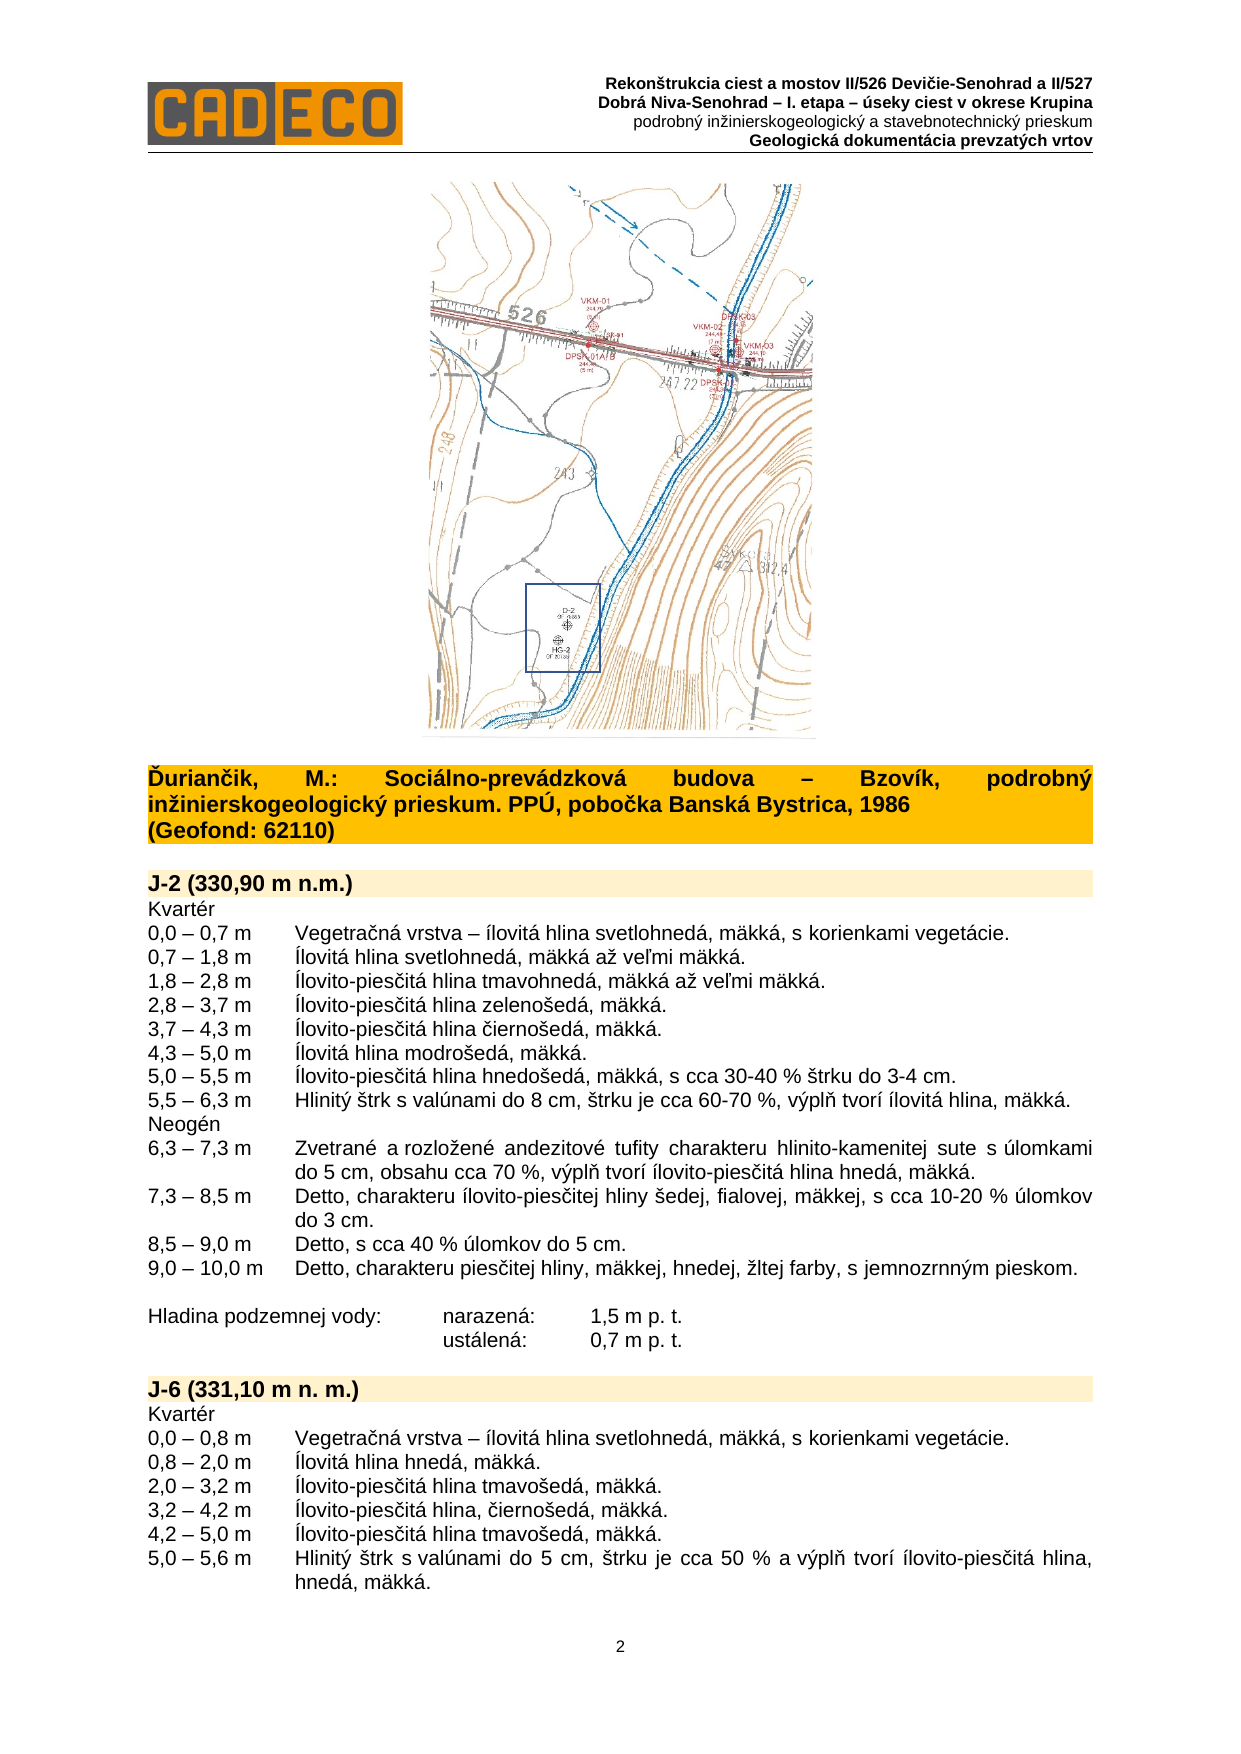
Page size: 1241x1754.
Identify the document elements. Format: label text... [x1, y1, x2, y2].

subtitle Ďuriančik, M.: Sociálno-prevádzková budova – Bzovík, podrobný inžinierskogeologický prieskum. PPÚ, pobočka Banská Bystrica, 1986 (Geofond: 62110) [148, 765, 1093, 844]
picture [421, 177, 820, 741]
subtitle J-6 (331,10 m n. m.) [148, 1376, 1093, 1402]
text Neogén [148, 1112, 1093, 1136]
text 2,8 – 3,7 m Ílovito-piesčitá hlina zelenošedá, mäkká. [148, 992, 1093, 1016]
subtitle J-2 (330,90 m n.m.) [148, 870, 1093, 897]
text 3,7 – 4,3 m Ílovito-piesčitá hlina čiernošedá, mäkká. [148, 1016, 1093, 1040]
text 5,5 – 6,3 m Hlinitý štrk s valúnami do 8 cm, štrku je cca 60-70 %, výplň tvorí ílovitá hlina, mäkká. [148, 1088, 1093, 1112]
text Hladina podzemnej vody: narazená: 1,5 m p. t. [148, 1304, 1093, 1328]
text 9,0 – 10,0 m Detto, charakteru piesčitej hliny, mäkkej, hnedej, žltej farby, s jemnozrnným pieskom. [148, 1256, 1093, 1280]
text 0,8 – 2,0 m Ílovitá hlina hnedá, mäkká. [148, 1450, 1093, 1474]
text 7,3 – 8,5 m Detto, charakteru ílovito-piesčitej hliny šedej, fialovej, mäkkej, s cca 10-20 % úlomkov do 3 cm. [148, 1184, 1093, 1232]
text 0,0 – 0,7 m Vegetračná vrstva – ílovitá hlina svetlohnedá, mäkká, s korienkami vegetácie. [148, 921, 1093, 944]
text 3,2 – 4,2 m Ílovito-piesčitá hlina, čiernošedá, mäkká. [148, 1498, 1093, 1522]
text 4,2 – 5,0 m Ílovito-piesčitá hlina tmavošedá, mäkká. [148, 1522, 1093, 1546]
text 8,5 – 9,0 m Detto, s cca 40 % úlomkov do 5 cm. [148, 1232, 1093, 1256]
picture [147, 82, 403, 145]
text Kvartér [148, 1402, 1093, 1426]
text 0,0 – 0,8 m Vegetračná vrstva – ílovitá hlina svetlohnedá, mäkká, s korienkami vegetácie. [148, 1426, 1093, 1450]
text ustálená: 0,7 m p. t. [148, 1328, 1093, 1352]
text 1,8 – 2,8 m Ílovito-piesčitá hlina tmavohnedá, mäkká až veľmi mäkká. [148, 968, 1093, 992]
text 6,3 – 7,3 m Zvetrané a rozložené andezitové tufity charakteru hlinito-kamenitej sute s úlomkami do 5 cm, obsahu cca 70 %, výplň tvorí ílovito-piesčitá hlina hnedá, mäkká. [148, 1136, 1093, 1184]
text Kvartér [148, 897, 1093, 921]
text 2,0 – 3,2 m Ílovito-piesčitá hlina tmavošedá, mäkká. [148, 1474, 1093, 1498]
text 5,0 – 5,5 m Ílovito-piesčitá hlina hnedošedá, mäkká, s cca 30-40 % štrku do 3-4 cm. [148, 1064, 1093, 1088]
text 5,0 – 5,6 m Hlinitý štrk s valúnami do 5 cm, štrku je cca 50 % a výplň tvorí ílovito-piesčitá hlina, hnedá, mäkká. [148, 1546, 1093, 1594]
text 4,3 – 5,0 m Ílovitá hlina modrošedá, mäkká. [148, 1040, 1093, 1064]
text 0,7 – 1,8 m Ílovitá hlina svetlohnedá, mäkká až veľmi mäkká. [148, 944, 1093, 968]
